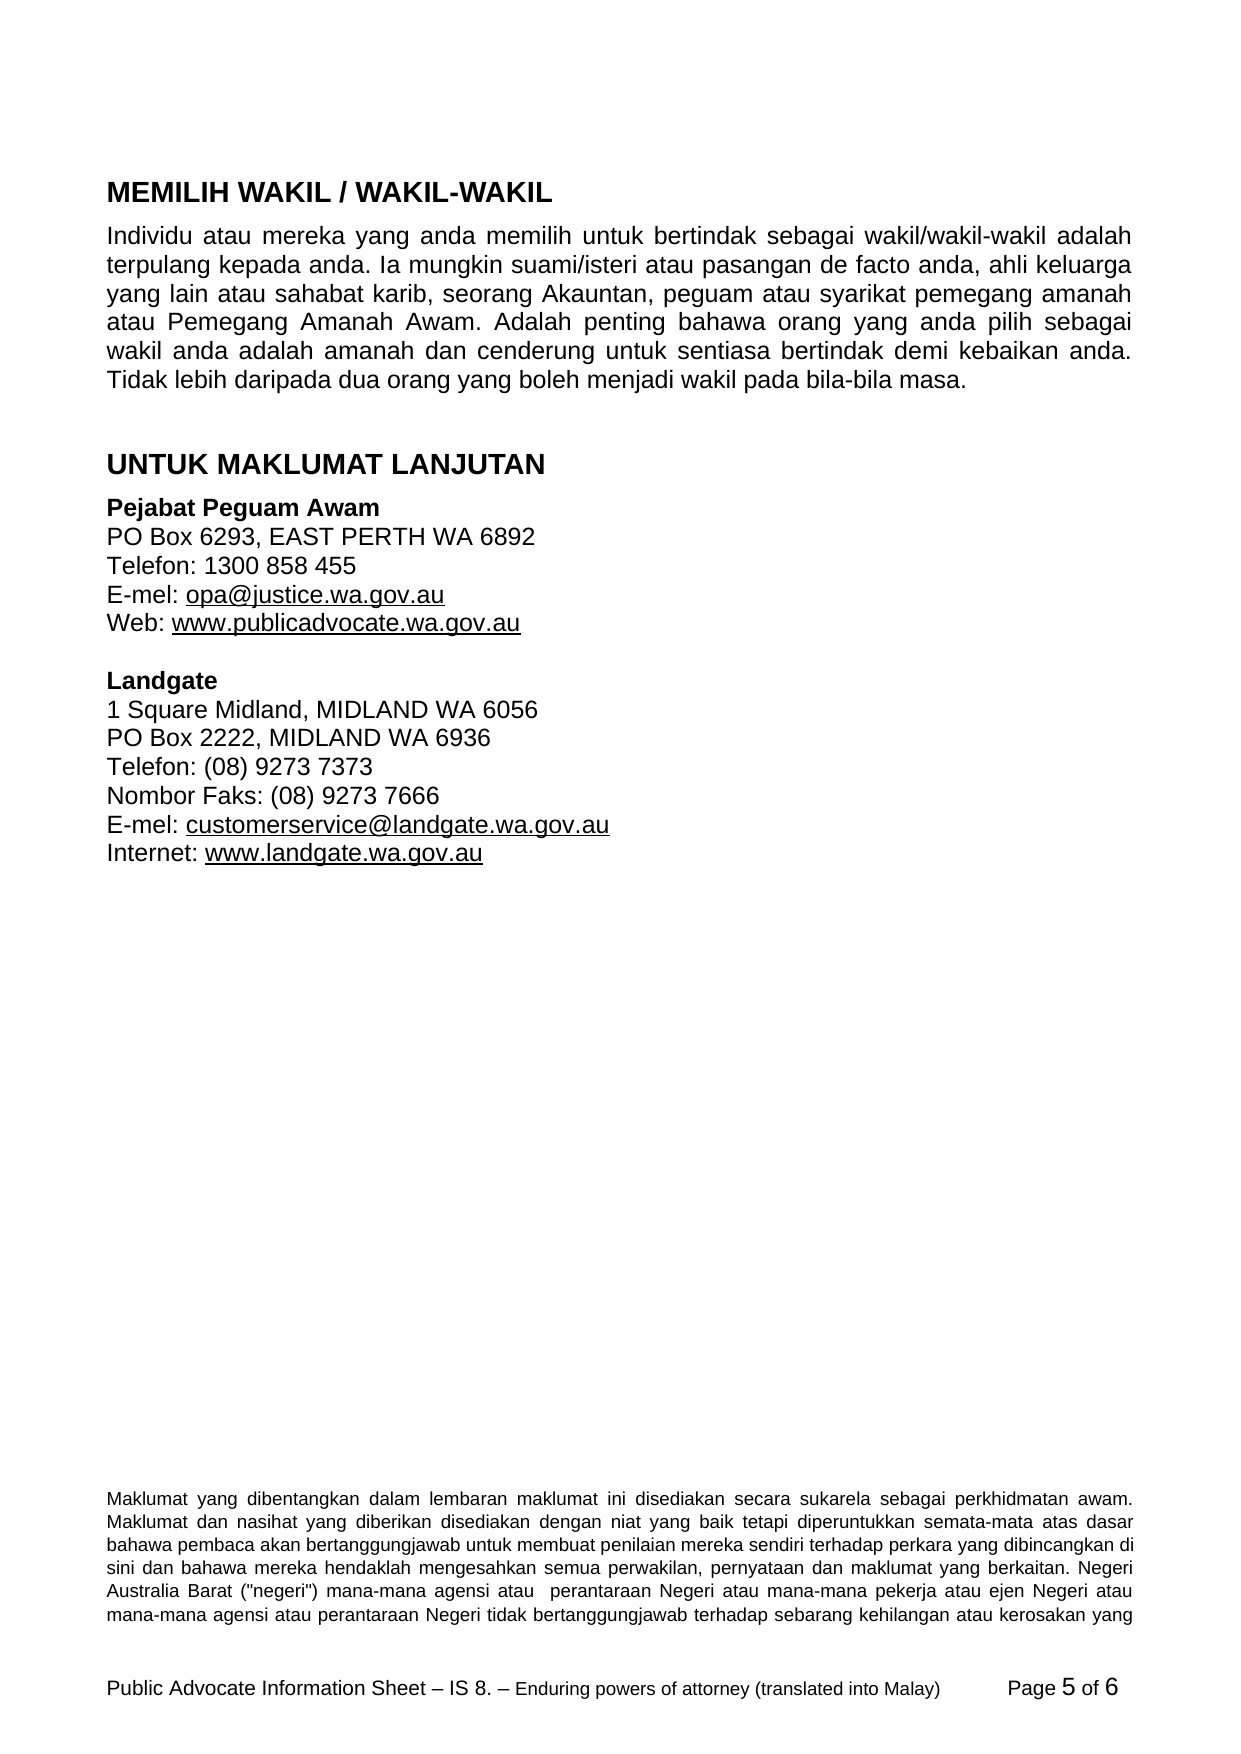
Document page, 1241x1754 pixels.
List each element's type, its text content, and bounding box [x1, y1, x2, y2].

text Telefon: (08) 9273 7373 [106, 752, 1134, 781]
text Web: www.publicadvocate.wa.gov.au [106, 608, 1134, 637]
subtitle UNTUK MAKLUMAT LANJUTAN [106, 447, 1134, 481]
text Landgate [106, 666, 1134, 694]
subtitle MEMILIH WAKIL / WAKIL-WAKIL [106, 175, 1134, 208]
text PO Box 6293, EAST PERTH WA 6892 [106, 522, 1134, 551]
text Individu atau mereka yang anda memilih untuk bertindak sebagai wakil/wakil-wakil adalah terpulang kepada anda. Ia mungkin suami/isteri atau pasangan de facto anda, ahli keluarga yang lain atau sahabat karib, seorang Akauntan, peguam atau syarikat pemegang amanah atau Pemegang Amanah Awam. Adalah penting bahawa orang yang anda pilih sebagai wakil anda adalah amanah dan cenderung untuk sentiasa bertindak demi kebaikan anda. Tidak lebih daripada dua orang yang boleh menjadi wakil pada bila-bila masa. [106, 221, 1134, 393]
text Nombor Faks: (08) 9273 7666 [106, 781, 1134, 809]
text Internet: www.landgate.wa.gov.au [106, 838, 1134, 867]
text Telefon: 1300 858 455 [106, 551, 1134, 579]
text E-mel: opa@justice.wa.gov.au [106, 579, 1134, 608]
text E-mel: customerservice@landgate.wa.gov.au [106, 809, 1134, 838]
text 1 Square Midland, MIDLAND WA 6056 [106, 694, 1134, 723]
text Pejabat Peguam Awam [106, 493, 1134, 522]
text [106, 1487, 1134, 1625]
text PO Box 2222, MIDLAND WA 6936 [106, 723, 1134, 752]
